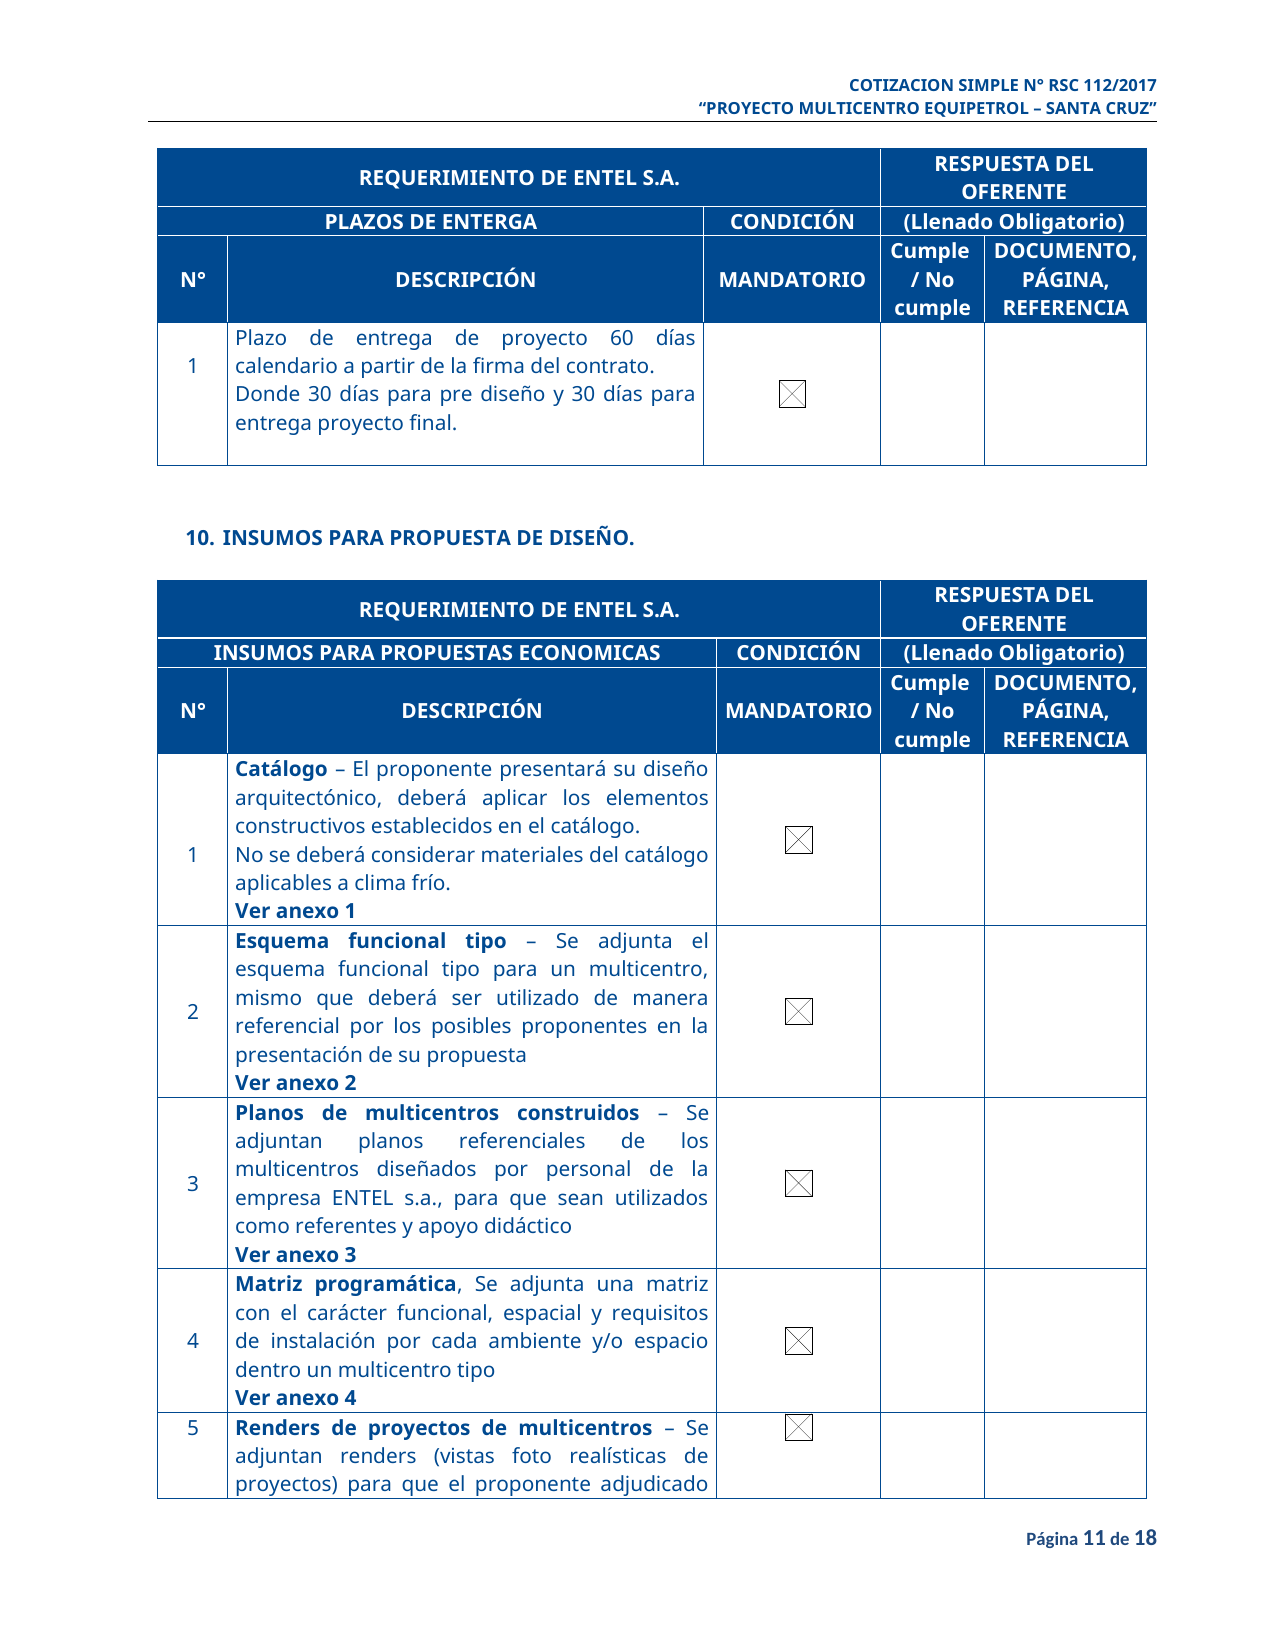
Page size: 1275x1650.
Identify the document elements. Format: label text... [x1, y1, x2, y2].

table_cell [717, 1269, 880, 1412]
table_cell [985, 1413, 1146, 1498]
table_cell 2 [158, 926, 227, 1097]
table_cell DESCRIPCIÓN [228, 236, 703, 322]
table_cell 3 [158, 1098, 227, 1268]
table_cell Esquema funcional tipo – Se adjunta el esquema funcional tipo para un multicentro, mismo que deberá ser utilizado de manera referencial por los posibles proponentes en la presentación de su propuesta Ver anexo 2 [228, 926, 716, 1097]
table_cell PLAZOS DE ENTERGA [158, 207, 703, 235]
table_cell [881, 926, 984, 1097]
table_cell [717, 754, 880, 925]
table_cell [717, 1413, 880, 1498]
table_cell MANDATORIO [717, 668, 880, 753]
table_cell N° [158, 668, 227, 753]
table_cell [985, 1269, 1146, 1412]
table_cell DOCUMENTO, PÁGINA, REFERENCIA [985, 236, 1146, 322]
table_cell N° [158, 236, 227, 322]
table_cell Matriz programática, Se adjunta una matriz con el carácter funcional, espacial y requisitos de instalación por cada ambiente y/o espacio dentro un multicentro tipo Ver anexo 4 [228, 1269, 716, 1412]
table_header RESPUESTA DEL OFERENTE [881, 149, 1146, 206]
table_cell [985, 754, 1146, 925]
table_cell [881, 1413, 984, 1498]
table_cell CONDICIÓN [704, 207, 880, 235]
table_cell (Llenado Obligatorio) [881, 639, 1146, 667]
table_cell MANDATORIO [704, 236, 880, 322]
table_cell [985, 1098, 1146, 1268]
table_cell INSUMOS PARA PROPUESTAS ECONOMICAS [158, 639, 716, 667]
table_cell [704, 323, 880, 465]
table_cell Cumple / No cumple [881, 668, 984, 753]
table_cell Catálogo – El proponente presentará su diseño arquitectónico, deberá aplicar los elementos constructivos establecidos en el catálogo. No se deberá considerar materiales del catálogo aplicables a clima frío. Ver anexo 1 [228, 754, 716, 925]
table_cell [881, 1269, 984, 1412]
table_cell 1 [158, 323, 227, 465]
table_cell [881, 323, 984, 465]
table_cell [717, 926, 880, 1097]
list INSUMOS PARA PROPUESTA DE DISEÑO. [185, 523, 1157, 551]
table_cell [985, 926, 1146, 1097]
table_header RESPUESTA DEL OFERENTE [881, 581, 1146, 637]
table_cell 4 [158, 1269, 227, 1412]
table_cell DESCRIPCIÓN [228, 668, 716, 753]
table_cell [717, 1098, 880, 1268]
table_cell 5 [158, 1413, 227, 1498]
table_header REQUERIMIENTO DE ENTEL S.A. [158, 149, 880, 206]
table_cell CONDICIÓN [717, 639, 880, 667]
table_cell Planos de multicentros construidos – Se adjuntan planos referenciales de los multicentros diseñados por personal de la empresa ENTEL s.a., para que sean utilizados como referentes y apoyo didáctico Ver anexo 3 [228, 1098, 716, 1268]
table_cell [881, 1098, 984, 1268]
table_cell [985, 323, 1146, 465]
table_header REQUERIMIENTO DE ENTEL S.A. [158, 581, 880, 637]
table_cell 1 [158, 754, 227, 925]
table_cell (Llenado Obligatorio) [881, 207, 1146, 235]
table_cell [881, 754, 984, 925]
table_cell Cumple / No cumple [881, 236, 984, 322]
table_cell DOCUMENTO, PÁGINA, REFERENCIA [985, 668, 1146, 753]
table_cell Plazo de entrega de proyecto 60 días calendario a partir de la firma del contrato. Donde 30 días para pre diseño y 30 días para entrega proyecto final. [228, 323, 703, 465]
